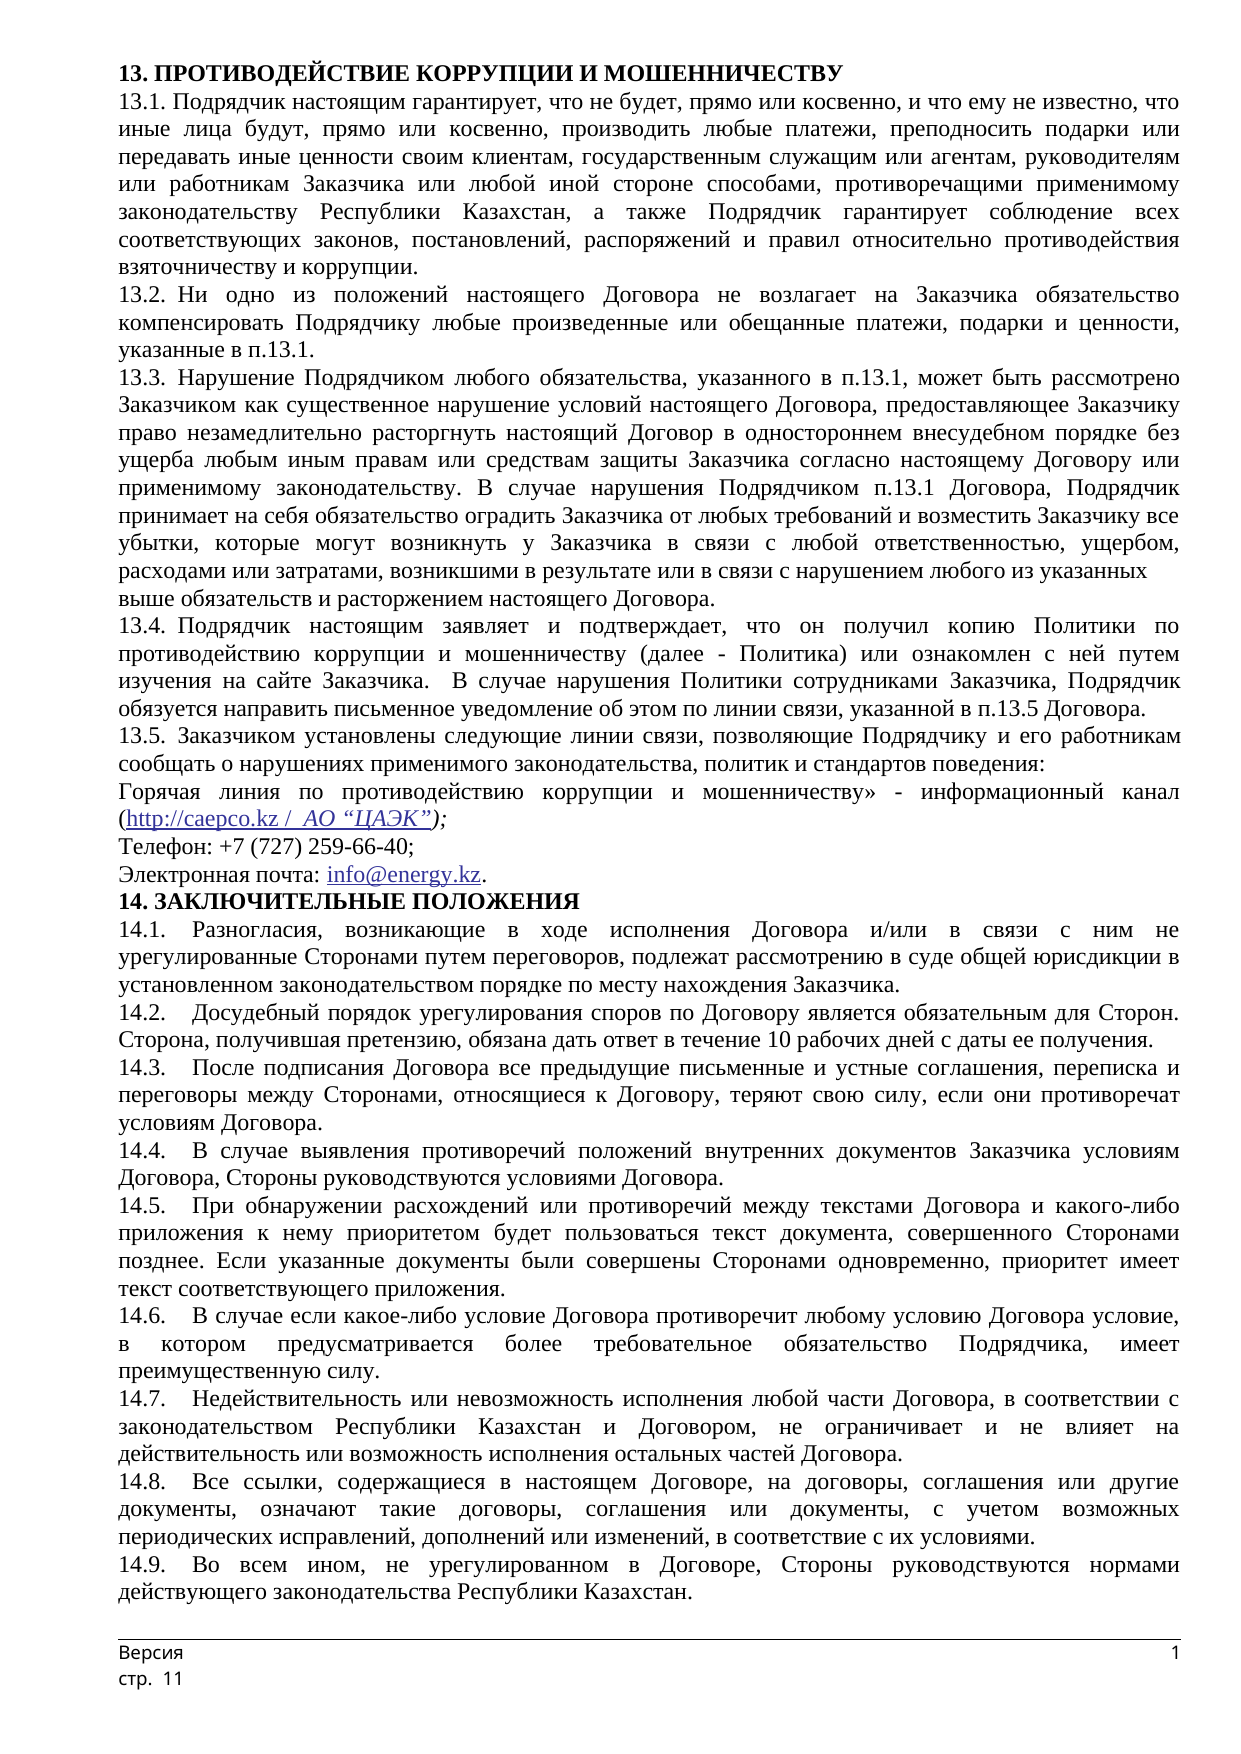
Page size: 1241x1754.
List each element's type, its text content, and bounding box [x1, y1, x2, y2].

text 14.9. Во всем ином, не урегулированном в Договоре, Стороны руководствуются нормами действующего законодательства Республики Казахстан. [118, 1550, 1181, 1605]
text 13.3. Нарушение Подрядчиком любого обязательства, указанного в п.13.1, может быть рассмотрено Заказчиком как существенное нарушение условий настоящего Договора, предоставляющее Заказчику право незамедлительно расторгнуть настоящий Договор в одностороннем внесудебном порядке без ущерба любым иным правам или средствам защиты Заказчика согласно настоящему Договору или применимому законодательству. В случае нарушения Подрядчиком п.13.1 Договора, Подрядчик принимает на себя обязательство оградить Заказчика от любых требований и возместить Заказчику все убытки, которые могут возникнуть у Заказчика в связи c любой ответственностью, ущербом, расходами или затратами, возникшими в результате или в связи с нарушением любого из указанных [118, 363, 1181, 583]
text 13.4. Подрядчик настоящим заявляет и подтверждает, что он получил копию Политики по противодействию коррупции и мошенничеству (далее - Политика) или ознакомлен с ней путем изучения на сайте Заказчика. В случае нарушения Политики сотрудниками Заказчика, Подрядчик обязуется направить письменное уведомление об этом по линии связи, указанной в п.13.5 Договора. [118, 611, 1181, 722]
text Горячая линия по противодействию коррупции и мошенничеству» - информационный канал (http://caepco.kz / АО “ЦАЭК”); [118, 777, 1181, 832]
list Недействительность или невозможность исполнения любой части Договора, в соответствии с законодательством Республики Казахстан и Договором, не ограничивает и не влияет на действительность или возможность исполнения остальных частей Договора. [118, 1384, 1181, 1467]
list В случае если какое-либо условие Договора противоречит любому условию Договора условие, в котором предусматривается более требовательное обязательство Подрядчика, имеет преимущественную силу. [118, 1301, 1181, 1384]
list 13.1. Подрядчик настоящим гарантирует, что не будет, прямо или косвенно, и что ему не известно, что иные лица будут, прямо или косвенно, производить любые платежи, преподносить подарки или передавать иные ценности своим клиентам, государственным служащим или агентам, руководителям или работникам Заказчика или любой иной стороне способами, противоречащими применимому законодательству Республики Казахстан, а также Подрядчик гарантирует соблюдение всех соответствующих законов, постановлений, распоряжений и правил относительно противодействия взяточничеству и коррупции. [118, 87, 1181, 280]
text 14.3. После подписания Договора все предыдущие письменные и устные соглашения, переписка и переговоры между Сторонами, относящиеся к Договору, теряют свою силу, если они противоречат условиям Договора. [118, 1053, 1181, 1136]
text 14.1. Разногласия, возникающие в ходе исполнения Договора и/или в связи с ним не урегулированные Сторонами путем переговоров, подлежат рассмотрению в суде общей юрисдикции в установленном законодательством порядке по месту нахождения Заказчика. [118, 915, 1181, 998]
text Электронная почта: info@energy.kz. [118, 859, 1181, 887]
text 13.2. Ни одно из положений настоящего Договора не возлагает на Заказчика обязательство компенсировать Подрядчику любые произведенные или обещанные платежи, подарки и ценности, указанные в п.13.1. [118, 280, 1181, 363]
text Телефон: +7 (727) 259-66-40; [118, 832, 1181, 859]
text 14.4. В случае выявления противоречий положений внутренних документов Заказчика условиям Договора, Стороны руководствуются условиями Договора. [118, 1136, 1181, 1191]
text 14.5. При обнаружении расхождений или противоречий между текстами Договора и какого-либо приложения к нему приоритетом будет пользоваться текст документа, совершенного Сторонами позднее. Если указанные документы были совершены Сторонами одновременно, приоритет имеет текст соответствующего приложения. [118, 1191, 1181, 1301]
text 14. ЗАКЛЮЧИТЕЛЬНЫЕ ПОЛОЖЕНИЯ [118, 887, 1181, 915]
text выше обязательств и расторжением настоящего Договора. [118, 583, 1181, 611]
text 13. ПРОТИВОДЕЙСТВИЕ КОРРУПЦИИ И МОШЕННИЧЕСТВУ [118, 59, 1181, 87]
text 13.5. Заказчиком установлены следующие линии связи, позволяющие Подрядчику и его работникам сообщать о нарушениях применимого законодательства, политик и стандартов поведения: [118, 722, 1181, 777]
list Все ссылки, содержащиеся в настоящем Договоре, на договоры, соглашения или другие документы, означают такие договоры, соглашения или документы, с учетом возможных периодических исправлений, дополнений или изменений, в соответствие с их условиями. [118, 1467, 1181, 1550]
text 14.2. Досудебный порядок урегулирования споров по Договору является обязательным для Сторон. Сторона, получившая претензию, обязана дать ответ в течение 10 рабочих дней с даты ее получения. [118, 998, 1181, 1053]
